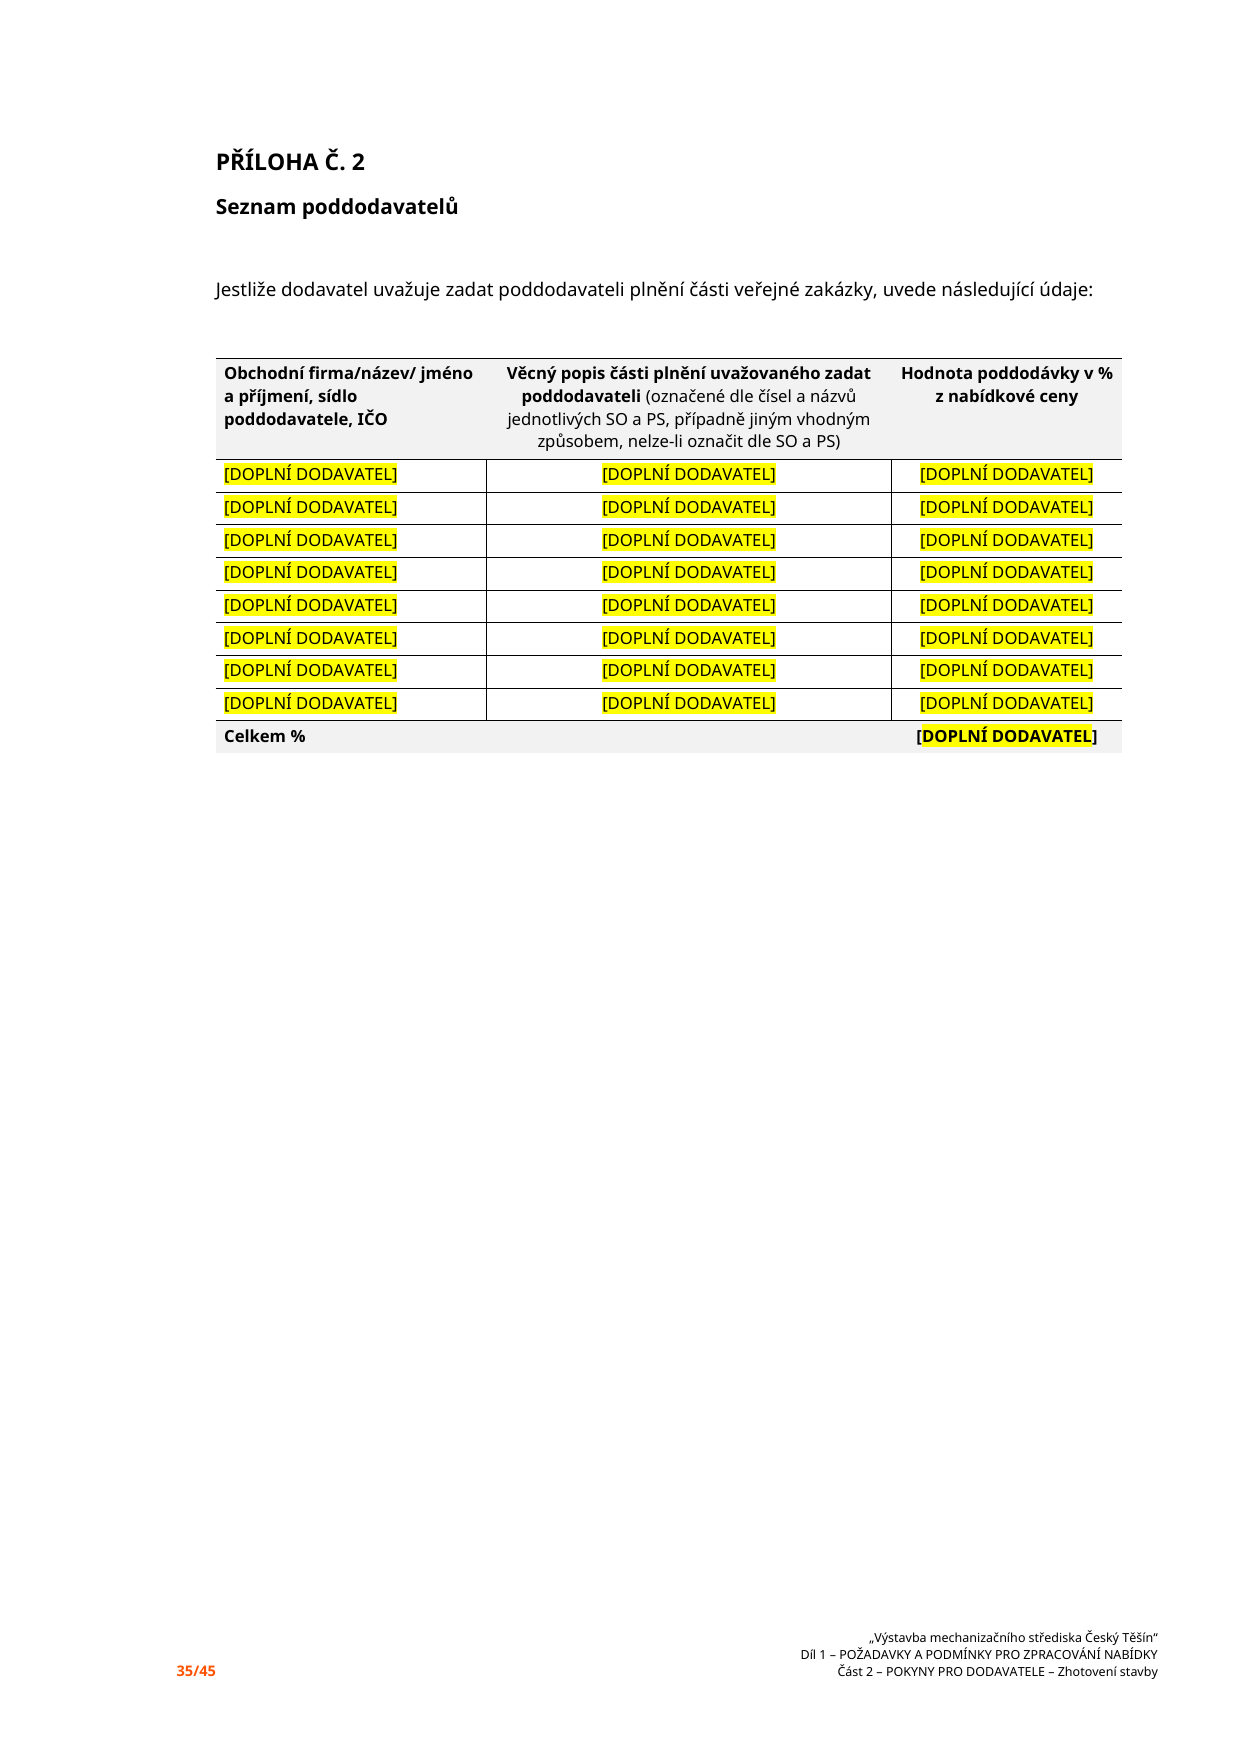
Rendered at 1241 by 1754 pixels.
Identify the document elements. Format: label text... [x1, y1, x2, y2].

table_cell [DOPLNÍ DODAVATEL] [216, 558, 486, 589]
text Příloha č. 2 [216, 146, 1122, 177]
table_cell [DOPLNÍ DODAVATEL] [892, 525, 1122, 557]
table_cell [DOPLNÍ DODAVATEL] [892, 623, 1122, 655]
table_cell [DOPLNÍ DODAVATEL] [487, 460, 891, 491]
table_cell [DOPLNÍ DODAVATEL] [487, 591, 891, 622]
table_cell [DOPLNÍ DODAVATEL] [216, 460, 486, 491]
table_cell [DOPLNÍ DODAVATEL] [892, 558, 1122, 589]
table_cell [DOPLNÍ DODAVATEL] [892, 689, 1122, 720]
table_cell [DOPLNÍ DODAVATEL] [216, 623, 486, 655]
table_header Hodnota poddodávky v % z nabídkové ceny [891, 359, 1122, 459]
table_cell [DOPLNÍ DODAVATEL] [891, 721, 1122, 753]
table_cell [DOPLNÍ DODAVATEL] [487, 623, 891, 655]
text Jestliže dodavatel uvažuje zadat poddodavateli plnění části veřejné zakázky, uvede následující údaje: [216, 277, 1122, 302]
table_cell [DOPLNÍ DODAVATEL] [216, 689, 486, 720]
table_cell [DOPLNÍ DODAVATEL] [487, 558, 891, 589]
table_cell [DOPLNÍ DODAVATEL] [216, 525, 486, 557]
table_cell [DOPLNÍ DODAVATEL] [216, 656, 486, 688]
table_cell [DOPLNÍ DODAVATEL] [487, 656, 891, 688]
text Seznam poddodavatelů [216, 192, 1122, 221]
table_cell [DOPLNÍ DODAVATEL] [892, 656, 1122, 688]
table_cell [DOPLNÍ DODAVATEL] [487, 525, 891, 557]
table_cell [486, 721, 891, 753]
table_cell [DOPLNÍ DODAVATEL] [892, 460, 1122, 491]
table_cell [DOPLNÍ DODAVATEL] [487, 493, 891, 524]
table_cell Celkem % [216, 721, 486, 753]
table_cell [DOPLNÍ DODAVATEL] [487, 689, 891, 720]
table_cell [DOPLNÍ DODAVATEL] [892, 493, 1122, 524]
table_cell [DOPLNÍ DODAVATEL] [216, 591, 486, 622]
table_header Věcný popis části plnění uvažovaného zadat poddodavateli (označené dle čísel a názvů jednotlivých SO a PS, případně jiným vhodným způsobem, nelze-li označit dle SO a PS) [486, 359, 891, 459]
table_cell [DOPLNÍ DODAVATEL] [216, 493, 486, 524]
table_header Obchodní firma/název/ jméno a příjmení, sídlo poddodavatele, IČO [216, 359, 486, 459]
table_cell [DOPLNÍ DODAVATEL] [892, 591, 1122, 622]
